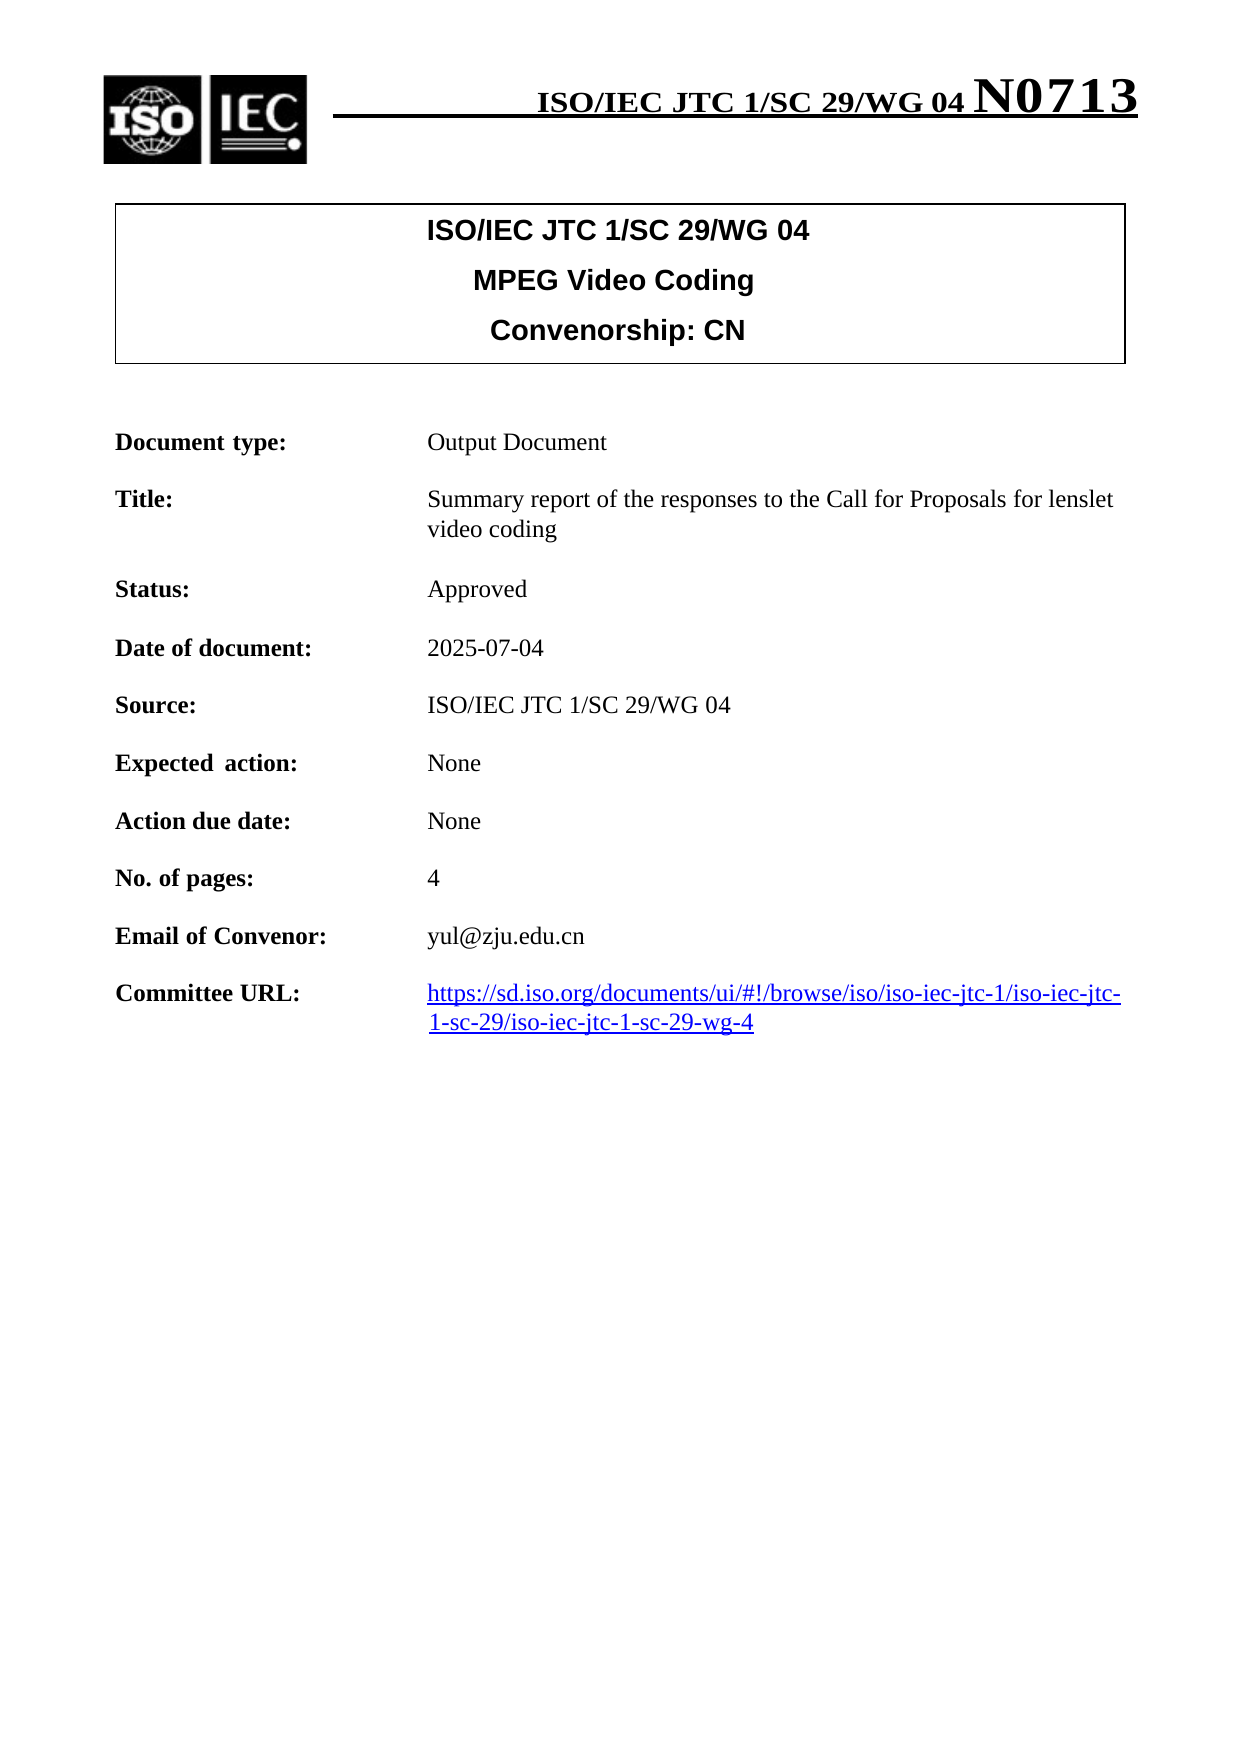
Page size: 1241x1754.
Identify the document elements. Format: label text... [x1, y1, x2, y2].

text Source: ISO/IEC JTC 1/SC 29/WG 04 [115, 691, 1138, 719]
subtitle Expected action: None [115, 748, 1138, 777]
text Title: Summary report of the responses to the Call for Proposals for lenslet video coding [115, 484, 1116, 543]
text Status: Approved [115, 574, 1116, 603]
picture [103, 75, 308, 164]
text Date of document: 2025-07-04 [115, 633, 1138, 662]
title ISO/IEC JTC 1/SC 29/WG 04 N0713 [228, 66, 1138, 123]
subtitle Action due date: None [115, 806, 1138, 834]
text No. of pages: 4 [115, 863, 1138, 892]
text Committee URL: https://sd.iso.org/documents/ui/#!/browse/iso/iso-iec-jtc-1/iso-iec-jtc-1-sc-29/iso-iec-jtc-1-sc-29-wg-4 [115, 978, 1138, 1036]
text Document type: Output Document [115, 427, 1138, 455]
text Email of Convenor: yul@zju.edu.cn [115, 921, 1138, 950]
